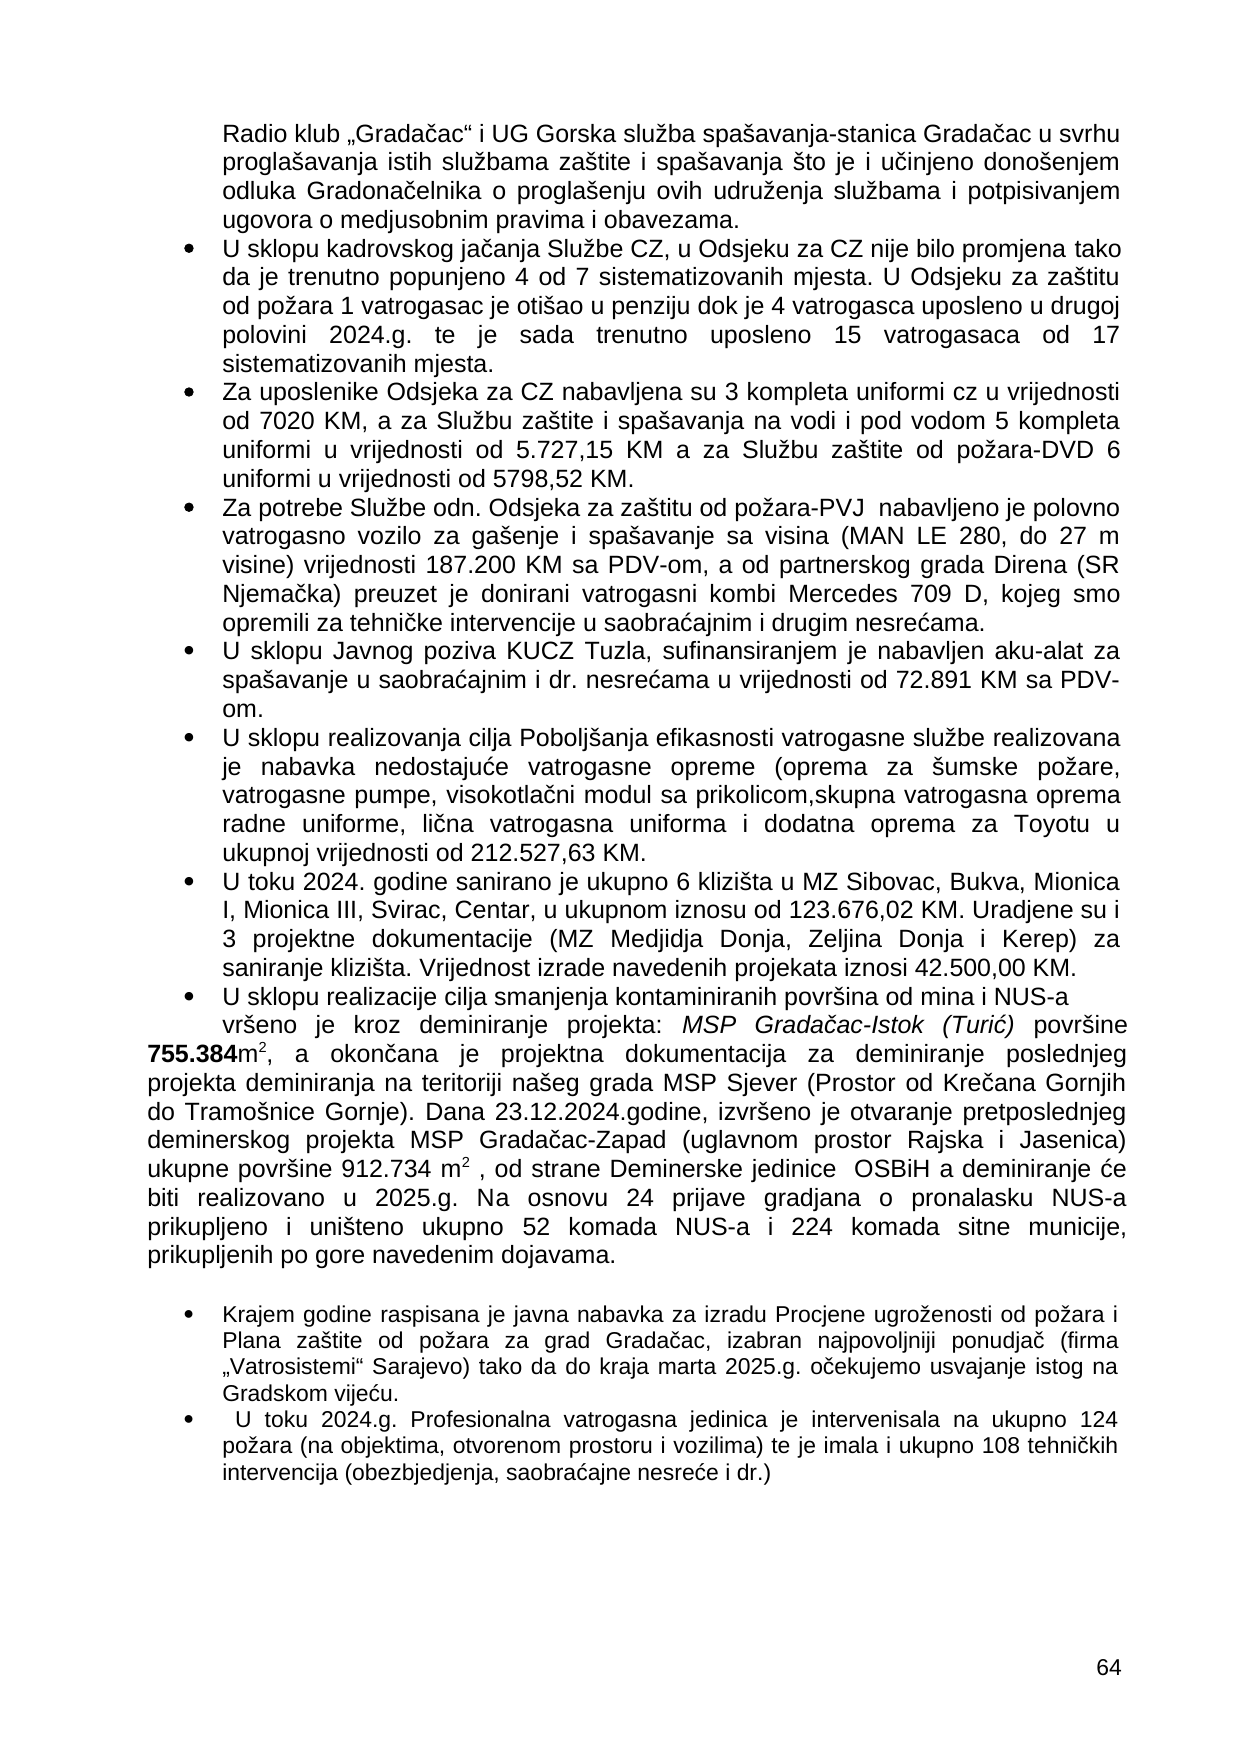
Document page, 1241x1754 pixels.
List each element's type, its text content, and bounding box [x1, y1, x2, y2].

list Za uposlenike Odsjeka za CZ nabavljena su 3 kompleta uniformi cz u vrijednosti od 7020 KM, a za Službu zaštite i spašavanja na vodi i pod vodom 5 kompleta uniformi u vrijednosti od 5.727,15 KM a za Službu zaštite od požara-DVD 6 uniformi u vrijednosti od 5798,52 KM. [184, 377, 1122, 492]
list U sklopu realizacije cilja smanjenja kontaminiranih površina od mina i NUS-a [184, 982, 1122, 1011]
list U sklopu Javnog poziva KUCZ Tuzla, sufinansiranjem je nabavljen aku-alat za spašavanje u saobraćajnim i dr. nesrećama u vrijednosti od 72.891 KM sa PDV-om. [184, 636, 1122, 723]
list U toku 2024.g. Profesionalna vatrogasna jedinica je intervenisala na ukupno 124 požara (na objektima, otvorenom prostoru i vozilima) te je imala i ukupno 108 tehničkih intervencija (obezbjedjenja, saobraćajne nesreće i dr.) [184, 1406, 1119, 1485]
list Za potrebe Službe odn. Odsjeka za zaštitu od požara-PVJ nabavljeno je polovno vatrogasno vozilo za gašenje i spašavanje sa visina (MAN LE 280, do 27 m visine) vrijednosti 187.200 KM sa PDV-om, a od partnerskog grada Direna (SR Njemačka) preuzet je donirani vatrogasni kombi Mercedes 709 D, kojeg smo opremili za tehničke intervencije u saobraćajnim i drugim nesrećama. [184, 492, 1122, 636]
list U toku 2024. godine sanirano je ukupno 6 klizišta u MZ Sibovac, Bukva, Mionica I, Mionica III, Svirac, Centar, u ukupnom iznosu od 123.676,02 KM. Uradjene su i 3 projektne dokumentacije (MZ Medjidja Donja, Zeljina Donja i Kerep) za saniranje klizišta. Vrijednost izrade navedenih projekata iznosi 42.500,00 KM. [184, 867, 1122, 982]
list U sklopu kadrovskog jačanja Službe CZ, u Odsjeku za CZ nije bilo promjena tako da je trenutno popunjeno 4 od 7 sistematizovanih mjesta. U Odsjeku za zaštitu od požara 1 vatrogasac je otišao u penziju dok je 4 vatrogasca uposleno u drugoj polovini 2024.g. te je sada trenutno uposleno 15 vatrogasaca od 17 sistematizovanih mjesta. [184, 233, 1122, 377]
list Krajem godine raspisana je javna nabavka za izradu Procjene ugroženosti od požara i Plana zaštite od požara za grad Gradačac, izabran najpovoljniji ponudjač (firma „Vatrosistemi“ Sarajevo) tako da do kraja marta 2025.g. očekujemo usvajanje istog na Gradskom vijeću. [184, 1301, 1119, 1406]
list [184, 118, 1122, 233]
text vršeno je kroz deminiranje projekta: MSP Gradačac-Istok (Turić) površine 755.384m2, a okončana je projektna dokumentacija za deminiranje poslednjeg projekta deminiranja na teritoriji našeg grada MSP Sjever (Prostor od Krečana Gornjih do Tramošnice Gornje). Dana 23.12.2024.godine, izvršeno je otvaranje pretposlednjeg deminerskog projekta MSP Gradačac-Zapad (uglavnom prostor Rajska i Jasenica) ukupne površine 912.734 m2 , od strane Deminerske jedinice OSBiH a deminiranje će biti realizovano u 2025.g. Na osnovu 24 prijave gradjana o pronalasku NUS-a prikupljeno i uništeno ukupno 52 komada NUS-a i 224 komada sitne municije, prikupljenih po gore navedenim dojavama. [147, 1011, 1128, 1269]
list U sklopu realizovanja cilja Poboljšanja efikasnosti vatrogasne službe realizovana je nabavka nedostajuće vatrogasne opreme (oprema za šumske požare, vatrogasne pumpe, visokotlačni modul sa prikolicom,skupna vatrogasna oprema radne uniforme, lična vatrogasna uniforma i dodatna oprema za Toyotu u ukupnoj vrijednosti od 212.527,63 KM. [184, 723, 1122, 867]
